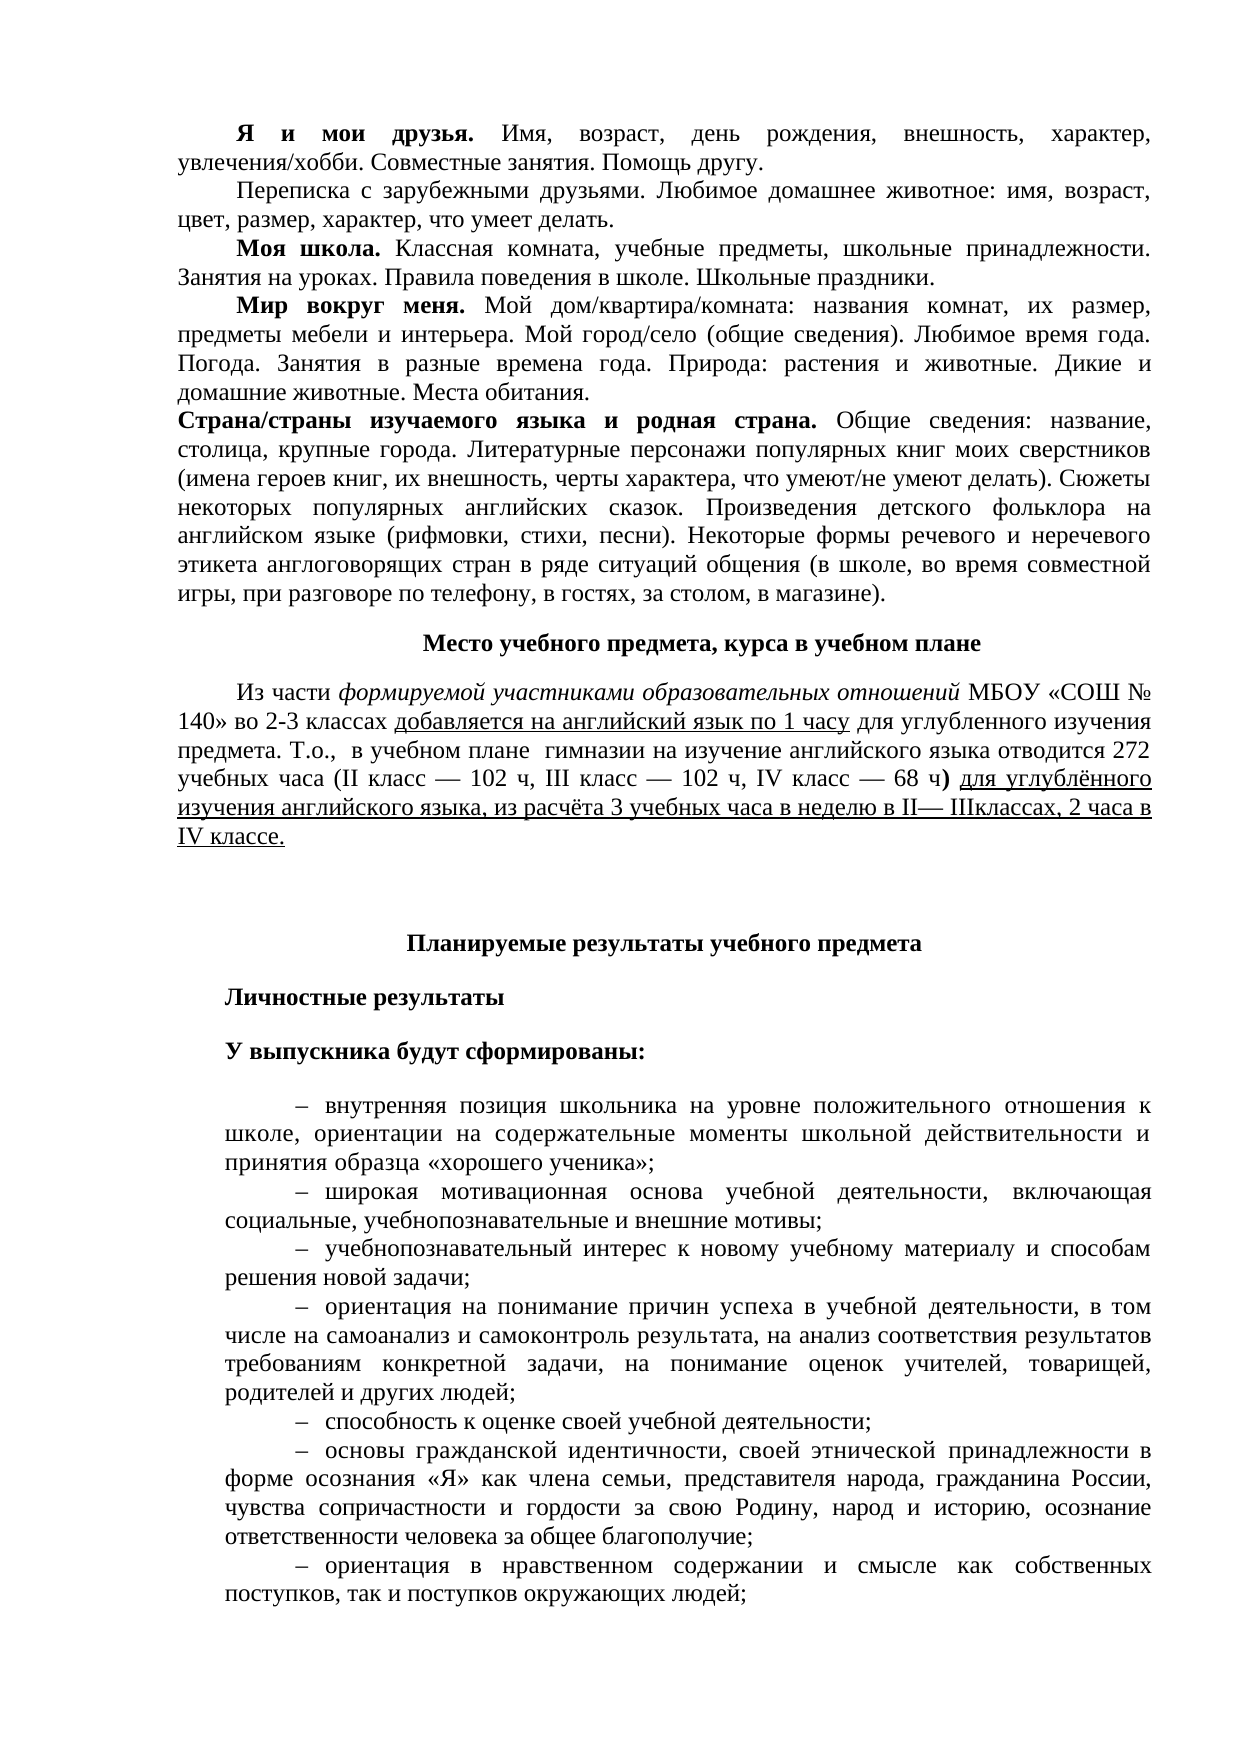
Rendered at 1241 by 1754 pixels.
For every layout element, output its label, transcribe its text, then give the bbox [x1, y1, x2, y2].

list учебно­познавательный интерес к новому учебному материалу и способам решения новой задачи; [224, 1233, 1152, 1291]
text Страна/страны изучаемого языка и родная страна. Общие сведения: название, столица, крупные города. Литературные персонажи популярных книг моих сверстников (имена героев книг, их внешность, черты характера, что умеют/не умеют делать). Сюжеты некоторых популярных английских сказок. Произведения детского фольклора на английском языке (рифмовки, стихи, песни). Некоторые формы речевого и неречевого этикета англоговорящих стран в ряде ситуаций общения (в школе, во время совместной игры, при разговоре по телефону, в гостях, за столом, в магазине). [177, 406, 1152, 607]
text Я и мои друзья. Имя, возраст, день рождения, внешность, характер, увлечения/хобби. Совместные занятия. Помощь другу. [177, 118, 1152, 176]
list способность к оценке своей учебной деятельности; [224, 1406, 1152, 1435]
text Планируемые результаты учебного предмета [177, 928, 1152, 957]
text Мир вокруг меня. Мой дом/квартира/комната: названия комнат, их размер, предметы мебели и интерьера. Мой город/село (общие сведения). Любимое время года. Погода. Занятия в разные времена года. Природа: растения и животные. Дикие и домашние животные. Места обитания. [177, 291, 1152, 406]
list основы гражданской идентичности, своей этнической принадлежности в форме осознания «Я» как члена семьи, представителя народа, гражданина России, чувства сопричастности и гордости за свою Родину, народ и историю, осознание ответственности человека за общее благополучие; [224, 1435, 1152, 1550]
text Из части формируемой участниками образовательных отношений МБОУ «СОШ № 140» во 2-3 классах добавляется на английский язык по 1 часу для углубленного изучения предмета. Т.о., в учебном плане гимназии на изучение английского языка отводится 272 учебных часа (II класс — 102 ч, III класс — 102 ч, IV класс — 68 ч) для углублённого изучения английского языка, из расчёта 3 учебных часа в неделю в II— IIIклассах, 2 часа в IV классе. [177, 819, 1152, 850]
text Из части формируемой участниками образовательных отношений МБОУ «СОШ № 140» во 2-3 классах добавляется на английский язык по 1 часу для углубленного изучения предмета. Т.о., в учебном плане гимназии на изучение английского языка отводится 272 учебных часа (II класс — 102 ч, III класс — 102 ч, IV класс — 68 ч) для углублённого изучения английского языка, из расчёта 3 учебных часа в неделю в II— IIIклассах, 2 часа в IV классе. [177, 677, 1152, 817]
text Моя школа. Классная комната, учебные предметы, школьные принадлежности. Занятия на уроках. Правила поведения в школе. Школьные праздники. [177, 233, 1152, 291]
list ориентация на понимание причин успеха в учебной деятельности, в том числе на самоанализ и самоконтроль результата, на анализ соответствия результатов требованиям конкретной задачи, на понимание оценок учителей, товарищей, родителей и других людей; [224, 1291, 1152, 1406]
text Переписка с зарубежными друзьями. Любимое домашнее животное: имя, возраст, цвет, размер, характер, что умеет делать. [177, 176, 1152, 233]
list широкая мотивационная основа учебной деятельности, включающая социальные, учебно­познавательные и внешние мотивы; [224, 1176, 1152, 1233]
list Место учебного предмета, курса в учебном плане [252, 628, 1152, 656]
text Личностные результаты [177, 982, 1152, 1011]
list ориентация в нравственном содержании и смысле как собственных поступков, так и поступков окружающих людей; [224, 1550, 1152, 1607]
text У выпускника будут сформированы: [177, 1036, 1152, 1064]
list внутренняя позиция школьника на уровне положительного отношения к школе, ориентации на содержательные моменты школьной действительности и принятия образца «хорошего ученика»; [224, 1090, 1152, 1176]
